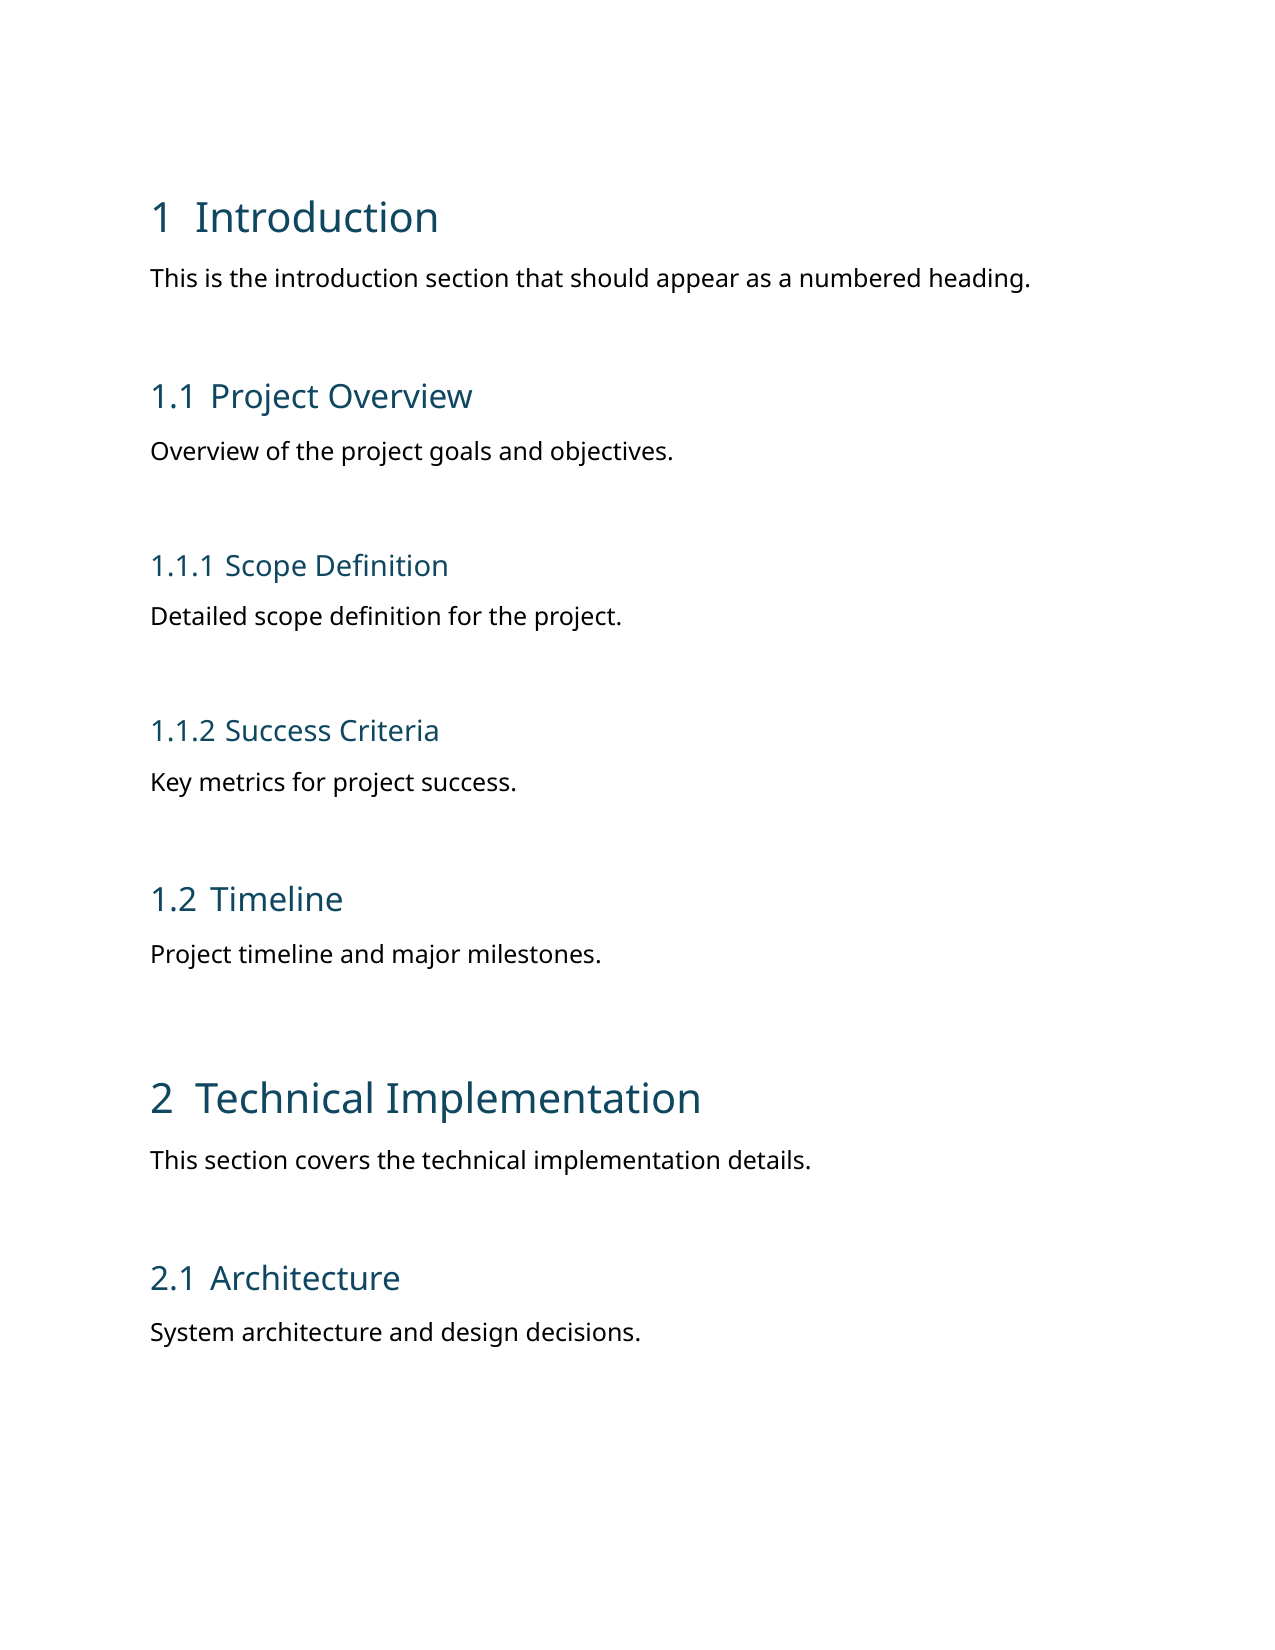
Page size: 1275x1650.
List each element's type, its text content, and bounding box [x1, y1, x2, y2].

text This section covers the technical implementation details. [150, 1143, 1125, 1177]
subtitle Scope Definition [150, 545, 1125, 584]
subtitle Architecture [150, 1254, 1125, 1300]
text Key metrics for project success. [150, 764, 1125, 798]
subtitle Timeline [150, 876, 1125, 922]
text Overview of the project goals and objectives. [150, 433, 1125, 467]
text System architecture and design decisions. [150, 1315, 1125, 1349]
subtitle Technical Implementation [150, 1069, 1125, 1126]
text This is the introduction section that should appear as a numbered heading. [150, 261, 1125, 295]
subtitle Introduction [150, 187, 1125, 244]
text Project timeline and major milestones. [150, 937, 1125, 971]
subtitle Project Overview [150, 373, 1125, 418]
text Detailed scope definition for the project. [150, 599, 1125, 633]
subtitle Success Criteria [150, 711, 1125, 750]
